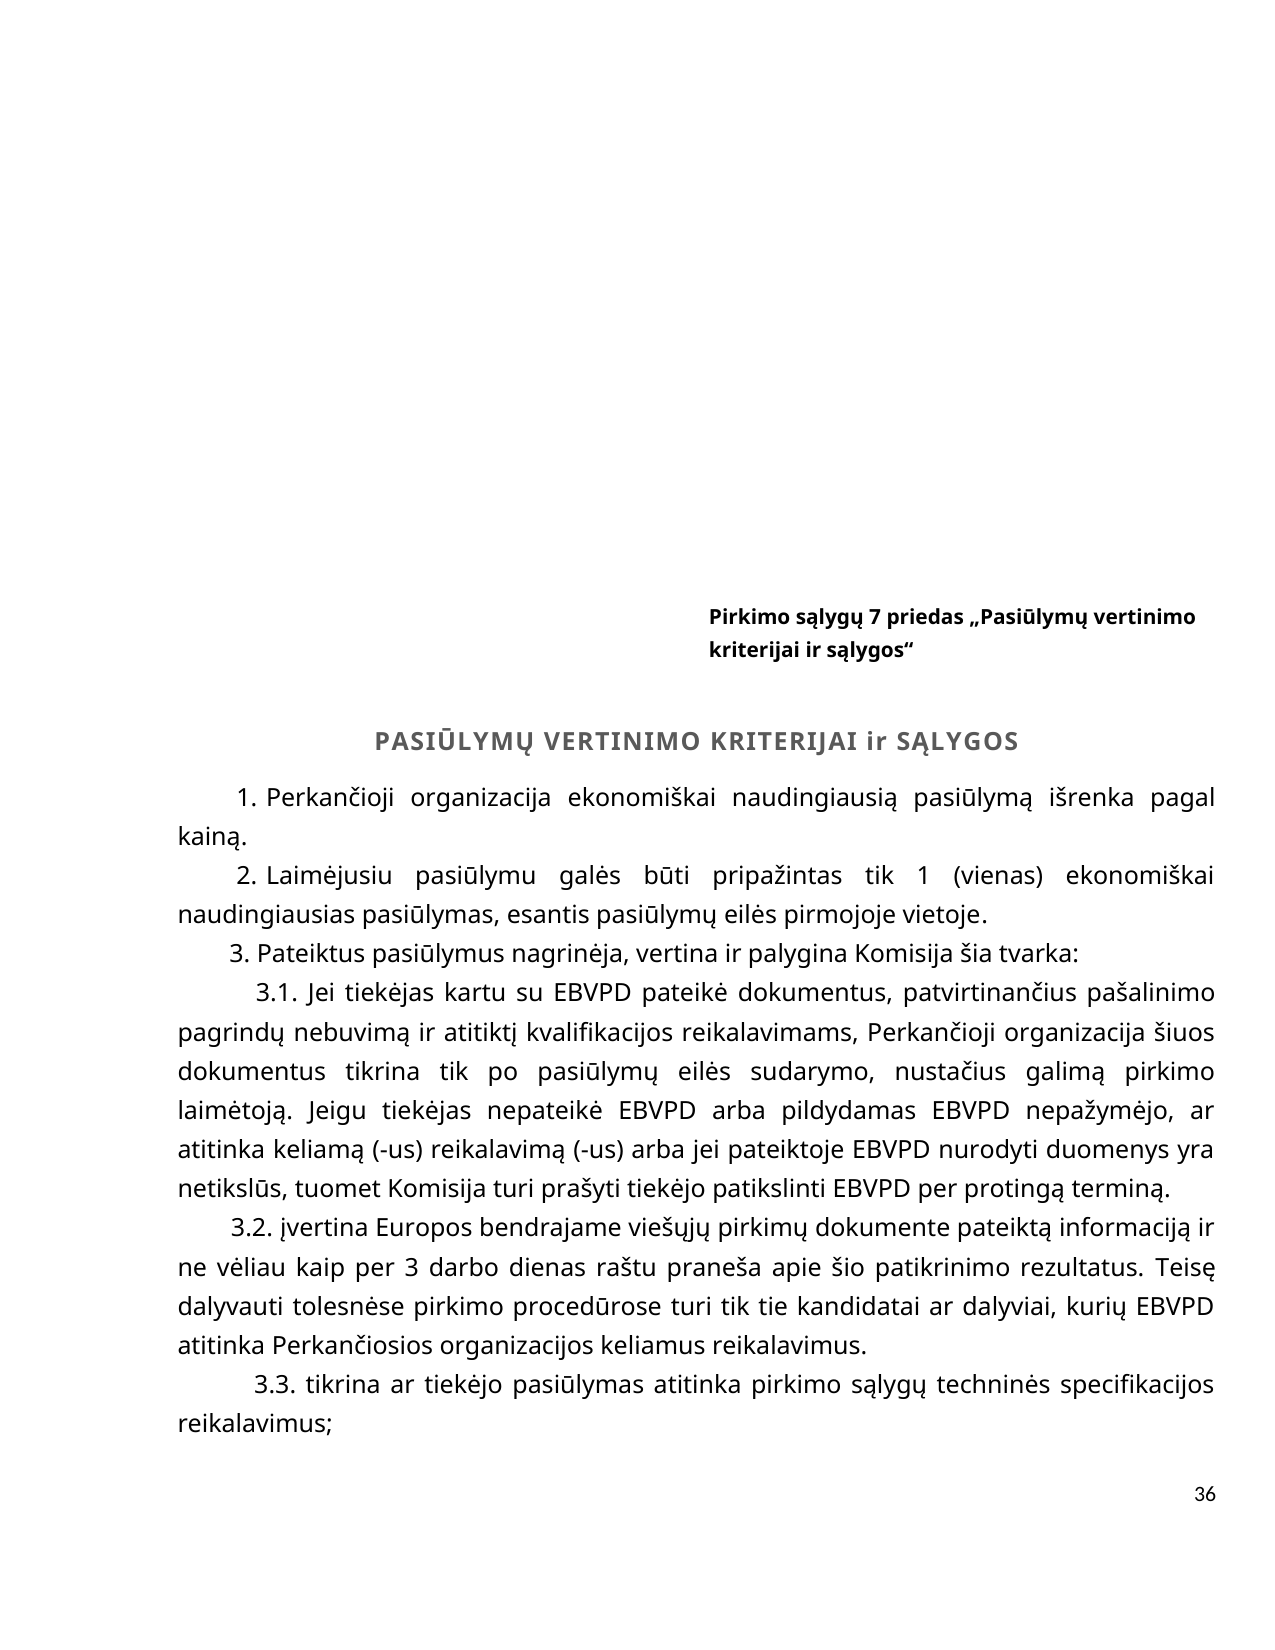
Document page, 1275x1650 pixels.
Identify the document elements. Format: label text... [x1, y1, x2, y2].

list Laimėjusiu pasiūlymu galės būti pripažintas tik 1 (vienas) ekonomiškai naudingiausias pasiūlymas, esantis pasiūlymų eilės pirmojoje vietoje. [177, 857, 1216, 931]
subtitle Pirkimo sąlygų 7 priedas „Pasiūlymų vertinimo kriterijai ir sąlygos“ [709, 602, 1216, 663]
text 3.3. tikrina ar tiekėjo pasiūlymas atitinka pirkimo sąlygų techninės specifikacijos reikalavimus; [177, 1367, 1216, 1440]
subtitle PASIŪLYMŲ VERTINIMO KRITERIJAI ir SĄLYGOS [177, 723, 1216, 757]
text 3. Pateiktus pasiūlymus nagrinėja, vertina ir palygina Komisija šia tvarka: [177, 936, 1216, 970]
list Perkančioji organizacija ekonomiškai naudingiausią pasiūlymą išrenka pagal kainą. [177, 779, 1216, 852]
text 3.2. įvertina Europos bendrajame viešųjų pirkimų dokumente pateiktą informaciją ir ne vėliau kaip per 3 darbo dienas raštu praneša apie šio patikrinimo rezultatus. Teisę dalyvauti tolesnėse pirkimo procedūrose turi tik tie kandidatai ar dalyviai, kurių EBVPD atitinka Perkančiosios organizacijos keliamus reikalavimus. [177, 1210, 1216, 1362]
text 3.1. Jei tiekėjas kartu su EBVPD pateikė dokumentus, patvirtinančius pašalinimo pagrindų nebuvimą ir atitiktį kvalifikacijos reikalavimams, Perkančioji organizacija šiuos dokumentus tikrina tik po pasiūlymų eilės sudarymo, nustačius galimą pirkimo laimėtoją. Jeigu tiekėjas nepateikė EBVPD arba pildydamas EBVPD nepažymėjo, ar atitinka keliamą (-us) reikalavimą (-us) arba jei pateiktoje EBVPD nurodyti duomenys yra netikslūs, tuomet Komisija turi prašyti tiekėjo patikslinti EBVPD per protingą terminą. [177, 975, 1216, 1205]
